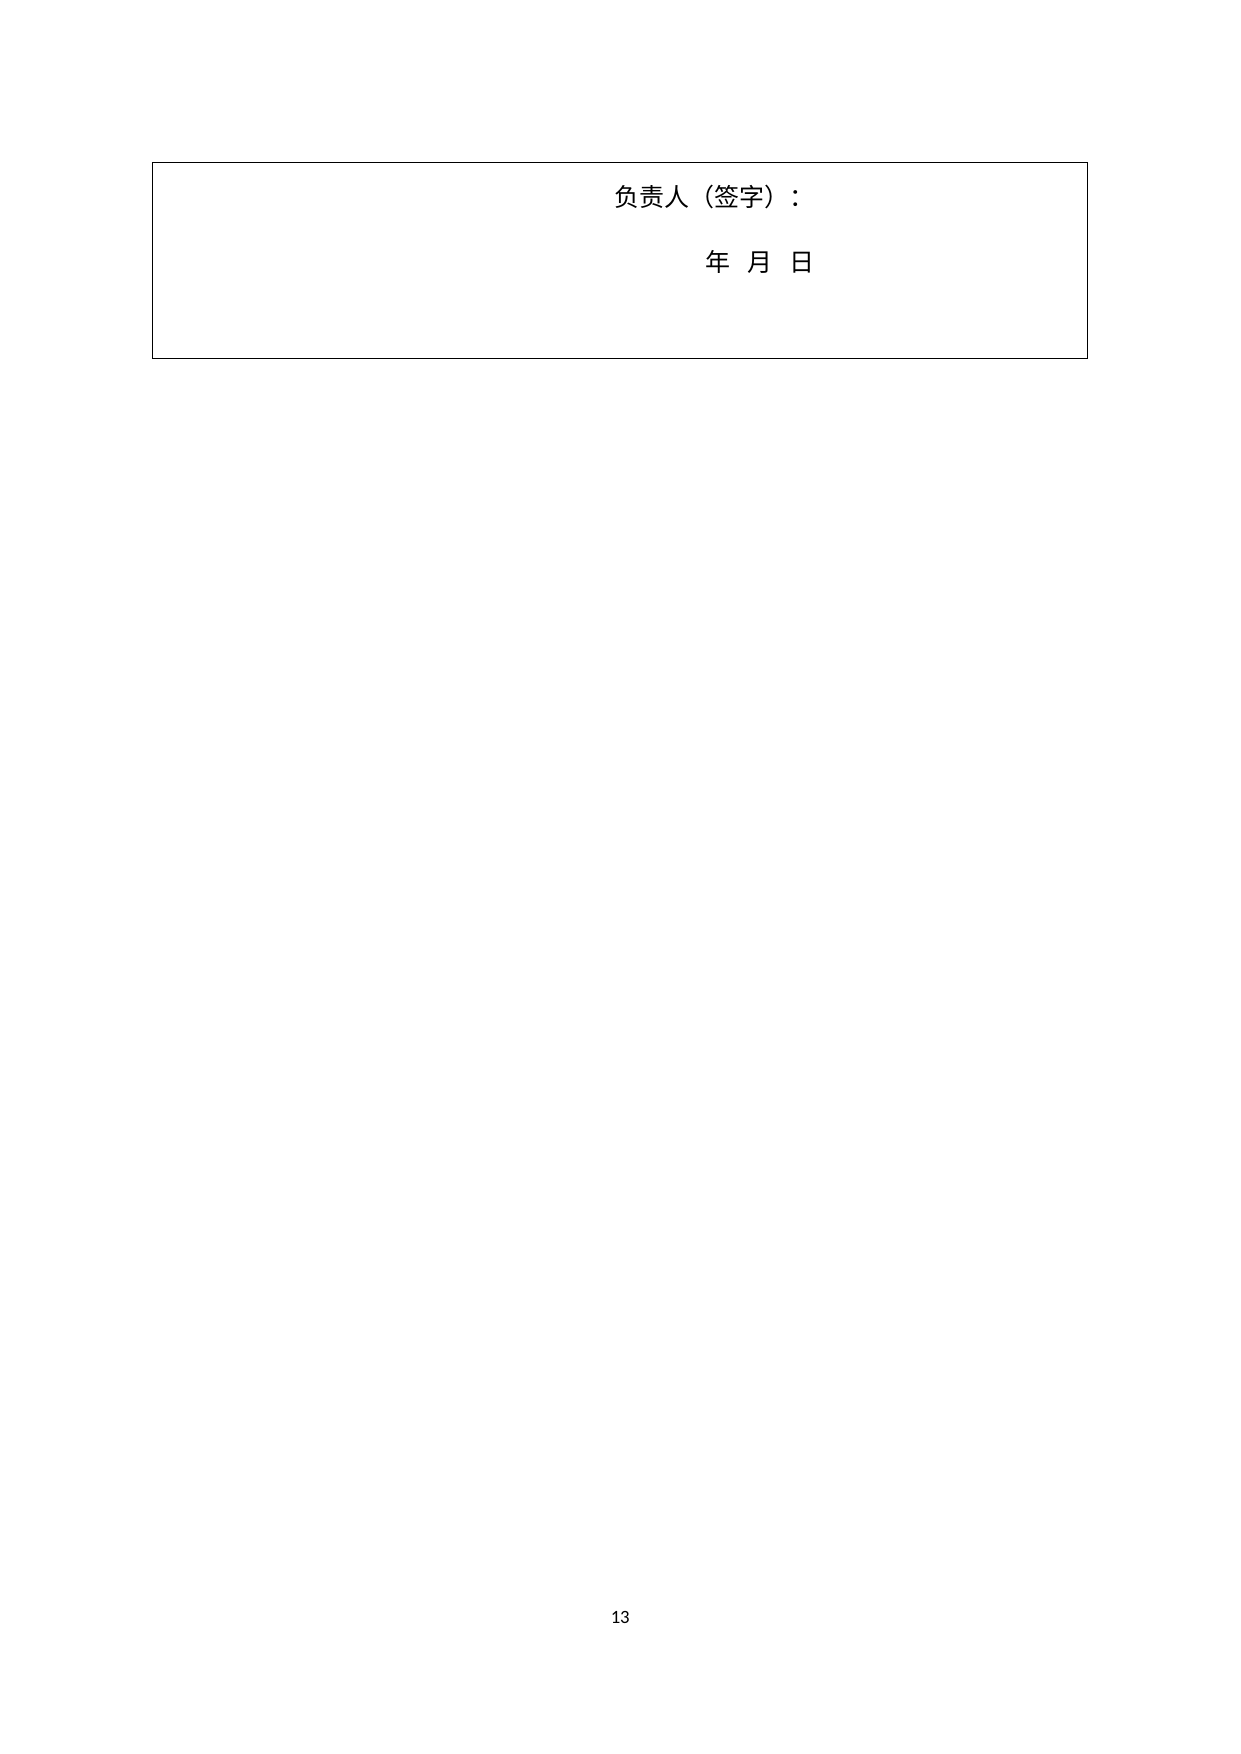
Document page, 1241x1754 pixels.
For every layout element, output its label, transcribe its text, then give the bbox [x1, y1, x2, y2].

table_header 负责人（签字）： 年 月 日 [153, 163, 1087, 358]
